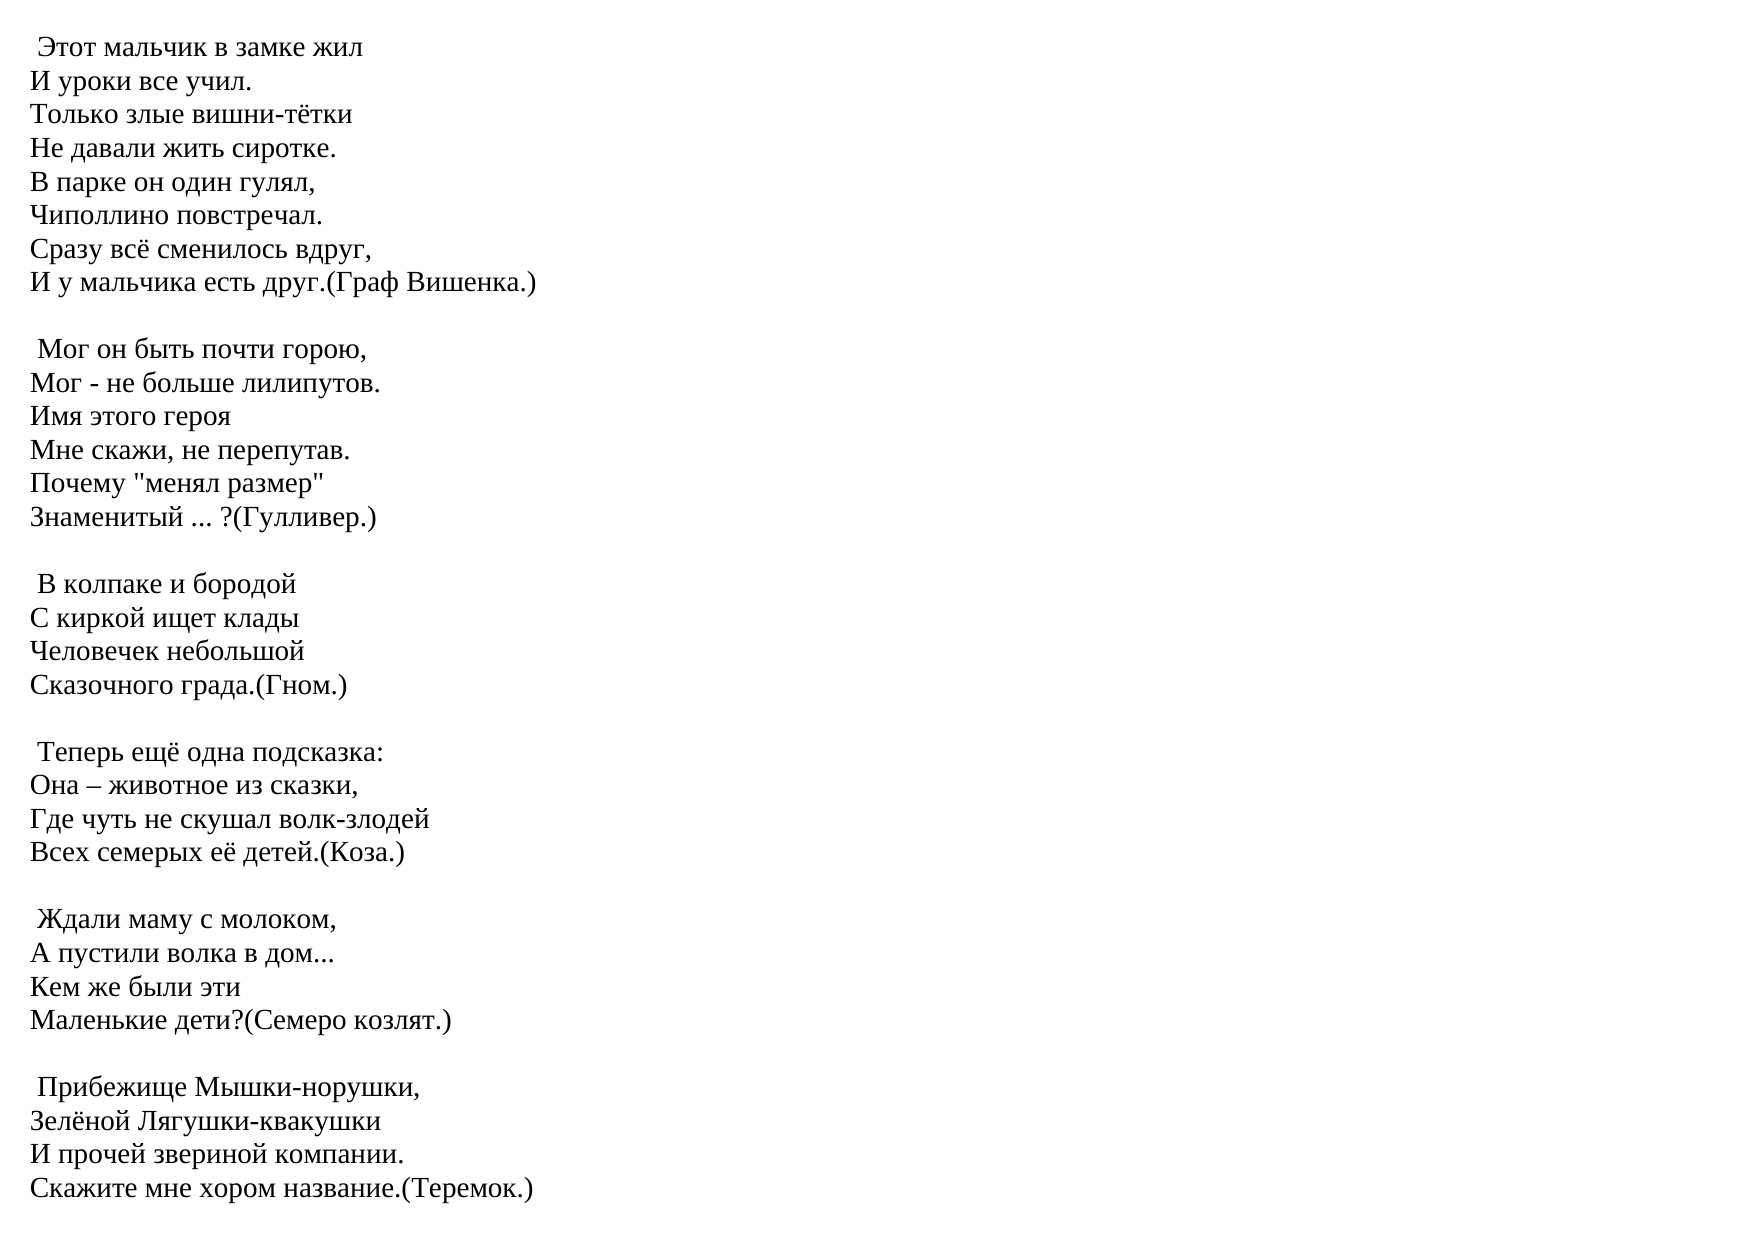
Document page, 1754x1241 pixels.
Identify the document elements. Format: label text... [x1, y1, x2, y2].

text Чиполлино повстречал. [29, 197, 1724, 231]
text Где чуть не скушал волк-злодей [29, 801, 1724, 834]
text А пустили волка в дом... [29, 935, 1724, 969]
text Только злые вишни-тётки [29, 97, 1724, 130]
text И у мальчика есть друг.(Граф Вишенка.) [29, 264, 1724, 298]
text В парке он один гулял, [29, 164, 1724, 197]
text Она – животное из сказки, [29, 767, 1724, 801]
text Прибежище Мышки-норушки, [29, 1069, 1724, 1103]
text Мне скажи, не перепутав. [29, 432, 1724, 466]
text Теперь ещё одна подсказка: [29, 734, 1724, 767]
text Мог - не больше лилипутов. [29, 365, 1724, 398]
text Не давали жить сиротке. [29, 130, 1724, 164]
text Сказочного града.(Гном.) [29, 667, 1724, 700]
text С киркой ищет клады [29, 600, 1724, 633]
text Скажите мне хором название.(Теремок.) [29, 1170, 1724, 1203]
text Зелёной Лягушки-квакушки [29, 1103, 1724, 1136]
text Ждали маму с молоком, [29, 902, 1724, 935]
text И уроки все учил. [29, 63, 1724, 97]
text И прочей звериной компании. [29, 1136, 1724, 1170]
text Маленькие дети?(Семеро козлят.) [29, 1002, 1724, 1036]
text Мог он быть почти горою, [29, 331, 1724, 365]
text Почему "менял размер" [29, 466, 1724, 499]
text Кем же были эти [29, 969, 1724, 1002]
text Имя этого героя [29, 398, 1724, 432]
text В колпаке и бородой [29, 566, 1724, 600]
text Этот мальчик в замке жил [29, 29, 1724, 63]
text Человечек небольшой [29, 633, 1724, 667]
text Всех семерых её детей.(Коза.) [29, 834, 1724, 868]
text Сразу всё сменилось вдруг, [29, 231, 1724, 264]
text Знаменитый ... ?(Гулливер.) [29, 499, 1724, 533]
